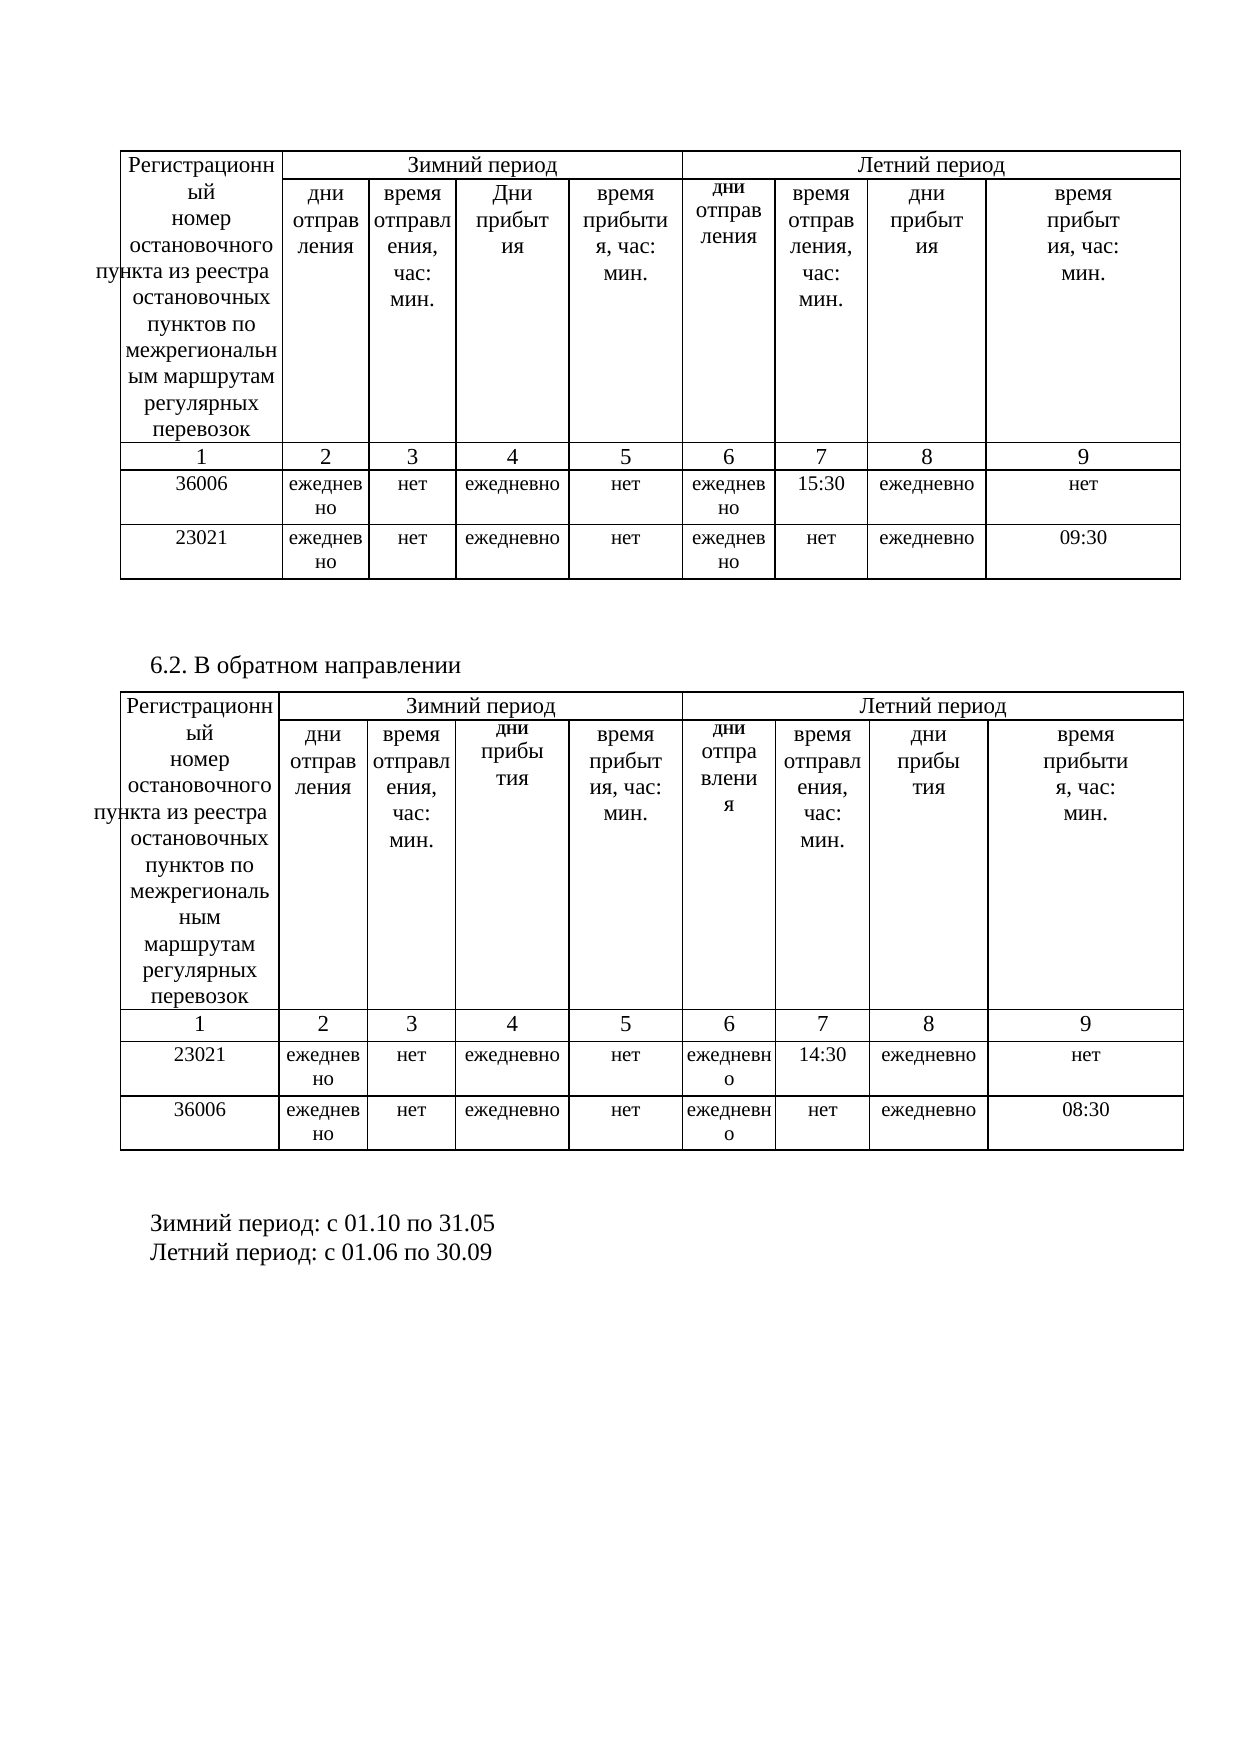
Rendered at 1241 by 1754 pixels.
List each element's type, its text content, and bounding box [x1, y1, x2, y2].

table_cell ежедневно [683, 525, 774, 578]
table_cell время отправл ения, час: мин. [370, 180, 455, 441]
table_cell 5 [570, 443, 682, 469]
table_cell ежедневно [683, 471, 774, 524]
table_cell 4 [456, 1010, 568, 1041]
table_cell дни прибы тия [870, 721, 987, 1009]
table_cell нет [368, 1042, 455, 1095]
table_cell 08:30 [989, 1097, 1183, 1149]
table_cell 2 [283, 443, 368, 469]
table_cell ежедневно [456, 1097, 568, 1149]
table_cell дни отправ ления [283, 180, 368, 441]
text 6.2. В обратном направлении [150, 650, 1090, 678]
table_cell Дни прибыт ия [457, 180, 568, 441]
table_cell нет [370, 471, 455, 524]
table_cell ежедневно [870, 1042, 987, 1095]
table_cell время прибыт ия, час: мин. [570, 721, 682, 1009]
table_cell 9 [989, 1010, 1183, 1041]
table_header Регистрационный номер остановочного пункта из реестра остановочных пунктов по межрегиональным маршрутам регулярных перевозок [121, 693, 278, 1009]
table_cell нет [368, 1097, 455, 1149]
table_cell нет [570, 1097, 682, 1149]
table_cell ДНИ отправ ления [683, 180, 774, 441]
table_cell дни отправ ления [280, 721, 367, 1009]
table_cell ежедневно [868, 525, 985, 578]
table_cell 36006 [121, 471, 282, 524]
table_cell нет [776, 525, 867, 578]
table_cell ежедневно [683, 1097, 775, 1149]
table_cell 2 [280, 1010, 367, 1041]
table_cell нет [987, 471, 1180, 524]
table_cell 09:30 [987, 525, 1180, 578]
table_header Летний период [683, 693, 1183, 719]
table_cell ежедневно [683, 1042, 775, 1095]
table_cell 9 [987, 443, 1180, 469]
text Летний период: с 01.06 по 30.09 [150, 1237, 1090, 1266]
table_cell ежедневно [283, 471, 368, 524]
table_cell нет [776, 1097, 869, 1149]
table_cell 7 [776, 1010, 869, 1041]
table_cell 5 [570, 1010, 682, 1041]
table_cell ежедневно [457, 471, 568, 524]
table_header Летний период [683, 152, 1180, 178]
table_cell ежедневно [283, 525, 368, 578]
table_cell 3 [370, 443, 455, 469]
table_cell нет [570, 525, 682, 578]
table_cell время прибыти я, час: мин. [570, 180, 682, 441]
table_cell ежедневно [280, 1097, 367, 1149]
table_cell 15:30 [776, 471, 867, 524]
table_cell 23021 [121, 525, 282, 578]
table_cell ежедневно [870, 1097, 987, 1149]
table_cell нет [570, 471, 682, 524]
table_cell время отправ ления, час: мин. [776, 180, 867, 441]
table_cell 14:30 [776, 1042, 869, 1095]
table_cell 36006 [121, 1097, 278, 1149]
table_cell время прибыт ия, час: мин. [987, 180, 1180, 441]
table_cell время отправл ения, час: мин. [776, 721, 869, 1009]
table_cell время прибыти я, час: мин. [989, 721, 1183, 1009]
table_cell 4 [457, 443, 568, 469]
table_cell 1 [121, 443, 282, 469]
table_cell 8 [870, 1010, 987, 1041]
table_cell ежедневно [868, 471, 985, 524]
table_cell нет [570, 1042, 682, 1095]
table_cell ежедневно [456, 1042, 568, 1095]
table_header Регистрационный номер остановочного пункта из реестра остановочных пунктов по межрегиональным маршрутам регулярных перевозок [121, 152, 282, 441]
table_cell дни прибыт ия [868, 180, 985, 441]
table_cell 23021 [121, 1042, 278, 1095]
table_cell ДНИ отпра влени я [683, 721, 775, 1009]
table_cell нет [989, 1042, 1183, 1095]
table_cell 7 [776, 443, 867, 469]
table_cell 6 [683, 1010, 775, 1041]
table_header Зимний период [280, 693, 682, 719]
table_cell ежедневно [457, 525, 568, 578]
table_cell 8 [868, 443, 985, 469]
table_cell 6 [683, 443, 774, 469]
text Зимний период: с 01.10 по 31.05 [150, 1208, 1090, 1237]
table_cell время отправл ения, час: мин. [368, 721, 455, 1009]
table_cell 1 [121, 1010, 278, 1041]
table_cell ежедневно [280, 1042, 367, 1095]
table_header Зимний период [283, 152, 682, 178]
table_cell нет [370, 525, 455, 578]
table_cell 3 [368, 1010, 455, 1041]
table_cell ДНИ прибы тия [456, 721, 568, 1009]
